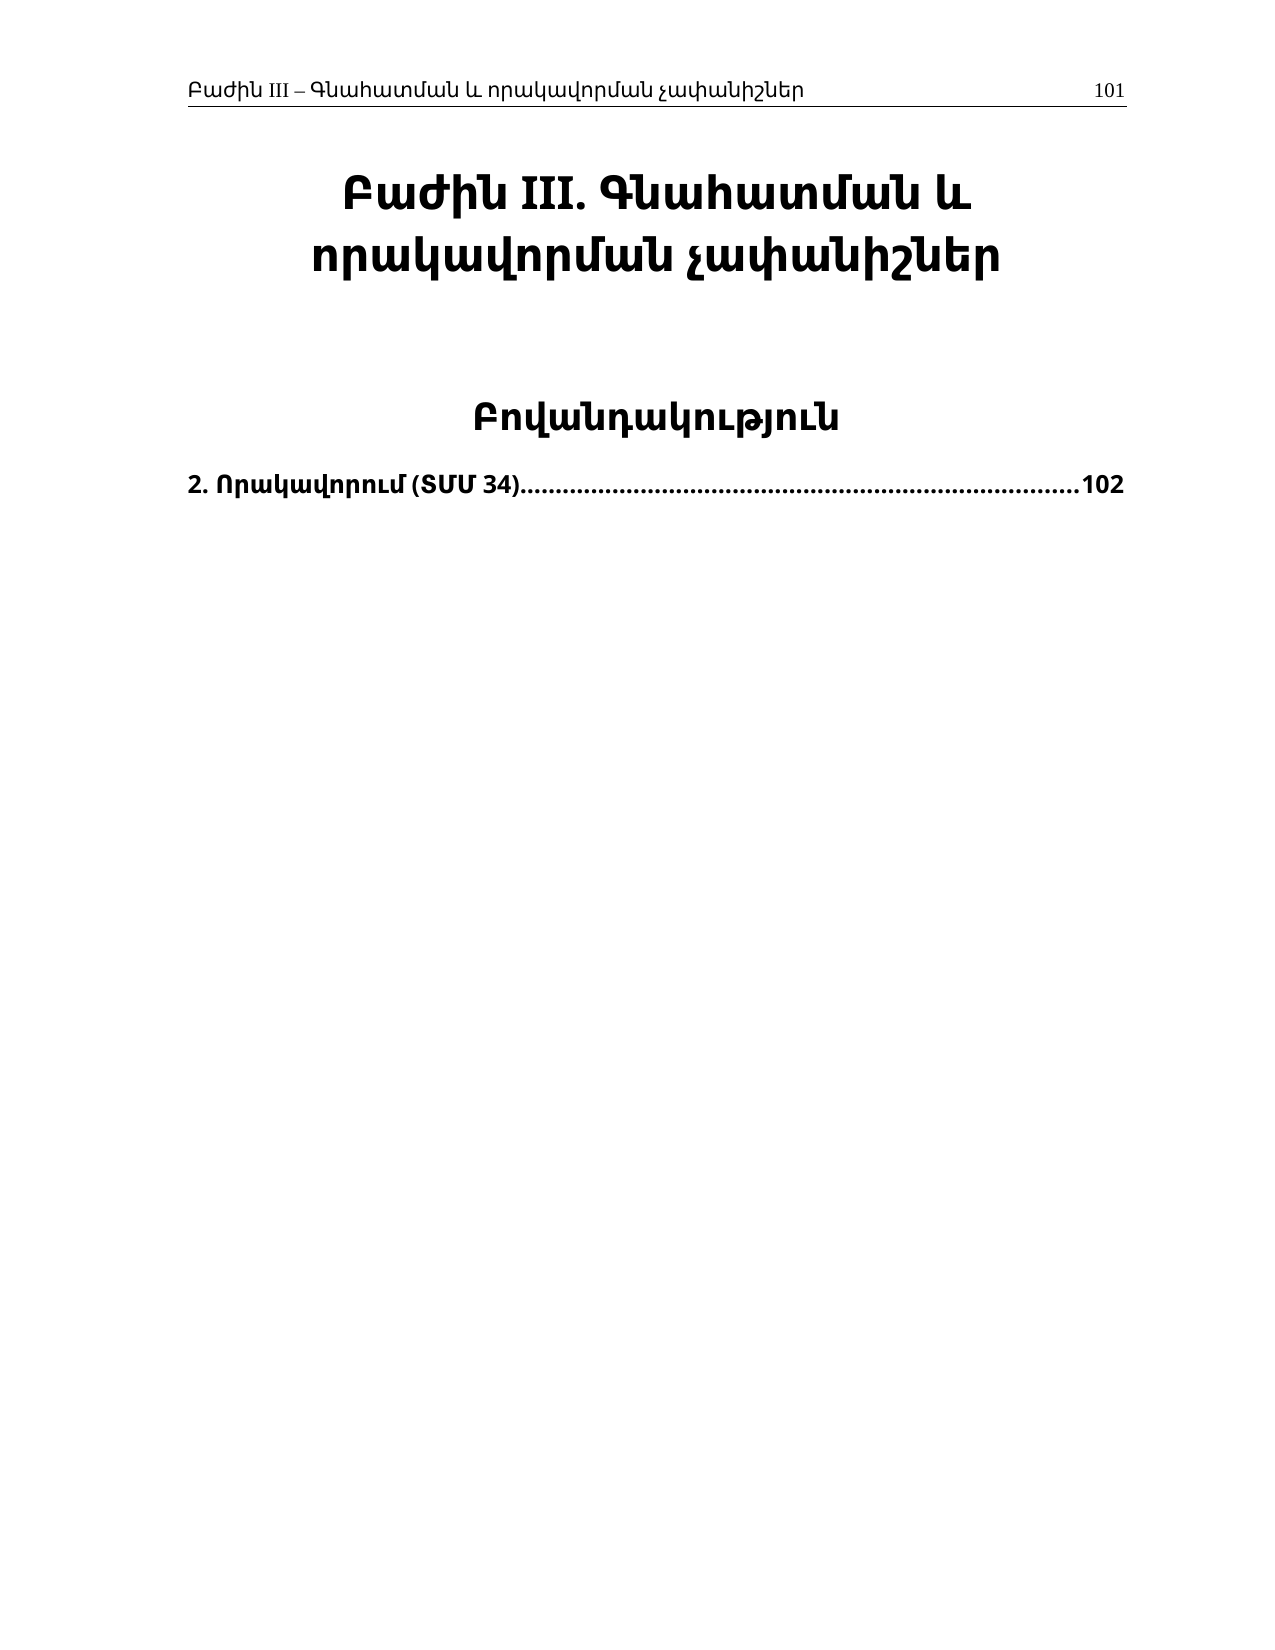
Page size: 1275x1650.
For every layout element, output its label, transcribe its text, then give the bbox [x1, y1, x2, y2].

text Բովանդակություն [187, 391, 1125, 442]
text 2. Որակավորում (ՏՄՄ 34) 102 [187, 467, 1125, 501]
subtitle Բաժին III. Գնահատման և որակավորման չափանիշներ [187, 160, 1125, 285]
